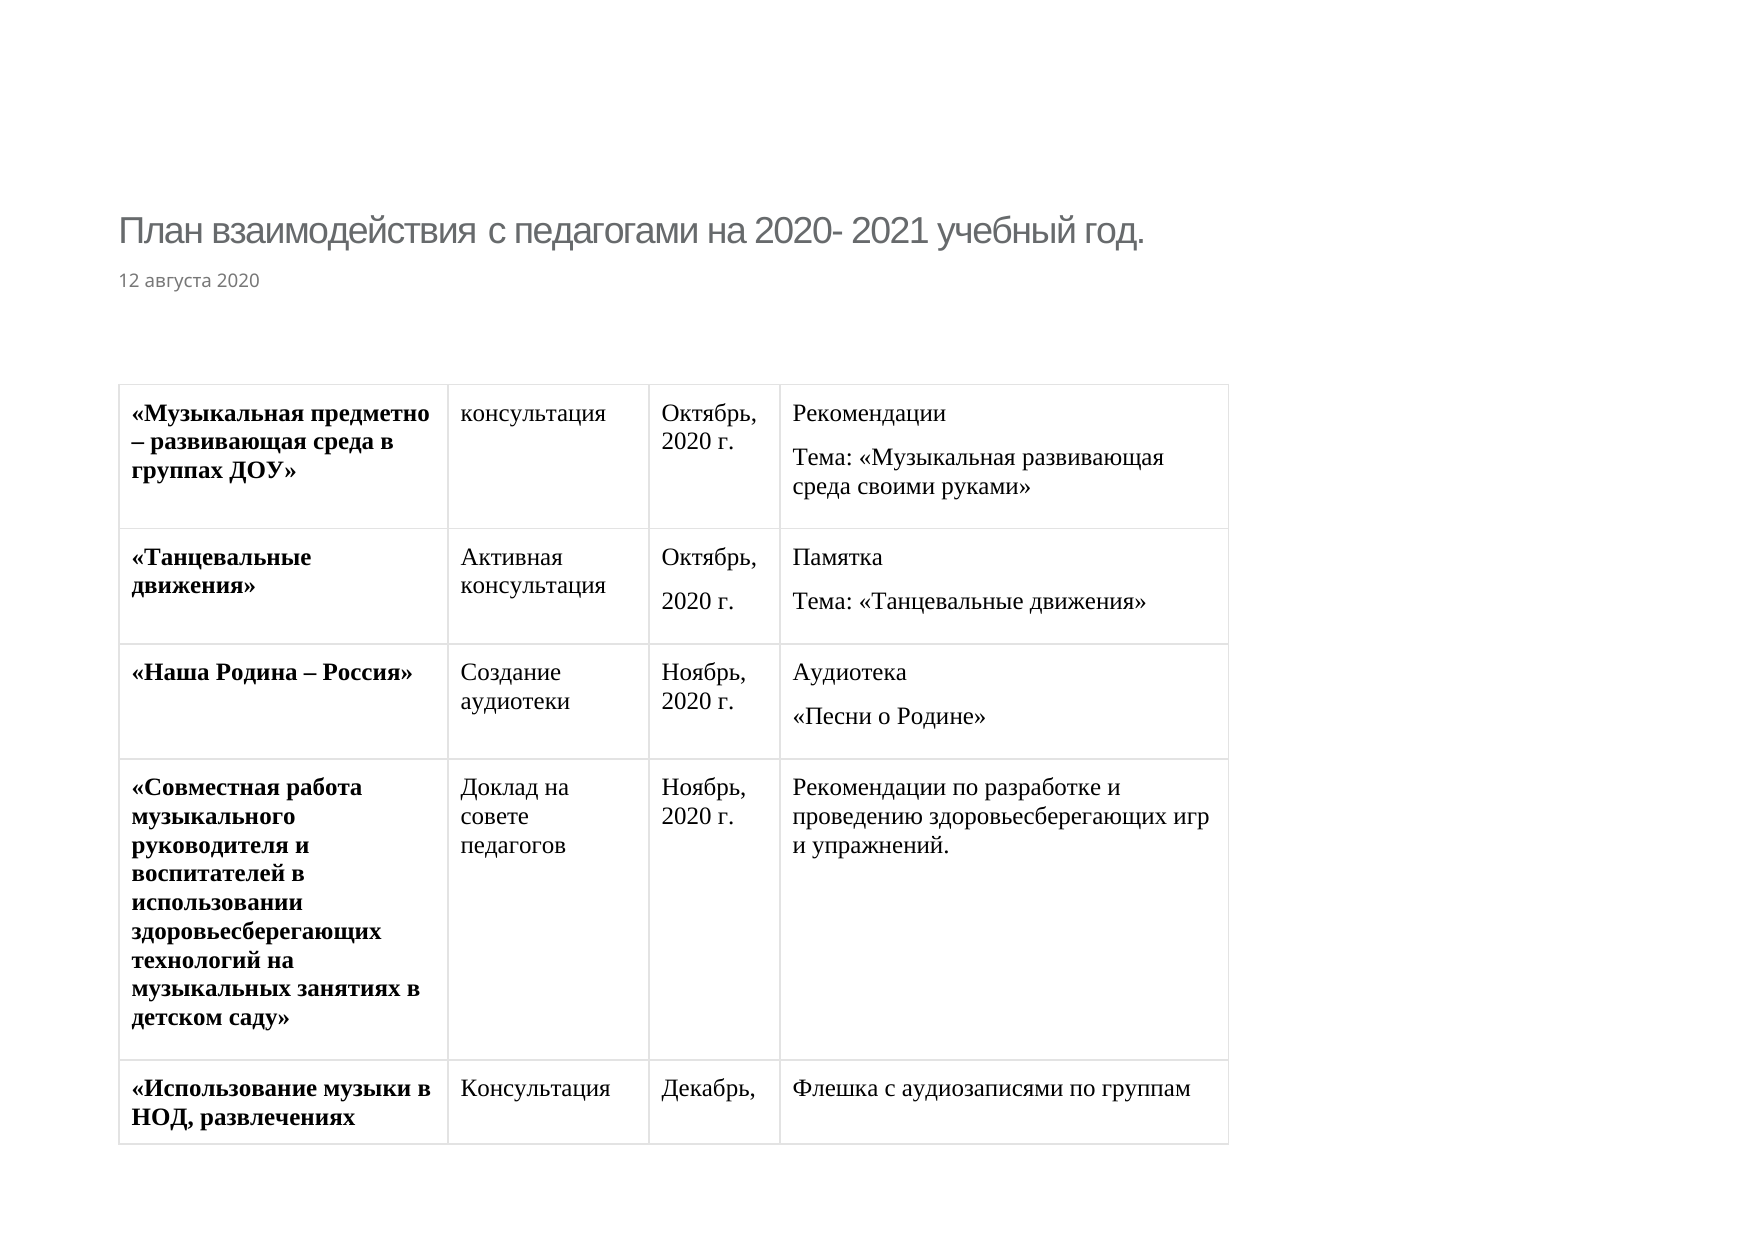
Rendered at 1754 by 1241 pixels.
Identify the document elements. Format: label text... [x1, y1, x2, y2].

table_cell Доклад на совете педагогов [449, 760, 648, 1059]
table_cell Памятка Тема: «Танцевальные движения» [781, 529, 1228, 643]
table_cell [120, 1061, 447, 1143]
table_cell Рекомендации по разработке и проведению здоровьесберегающих игр и упражнений. [781, 760, 1228, 1059]
table_cell Консультация [449, 1061, 648, 1143]
table_cell Декабрь, 2020 г. [650, 1061, 779, 1143]
table_header консультация [449, 385, 648, 528]
table_cell «Совместная работа музыкального руководителя и воспитателей в использовании здоровьесберегающих технологий на музыкальных занятиях в детском саду» [120, 760, 447, 1059]
table_cell Ноябрь, 2020 г. [650, 760, 779, 1059]
text План взаимодействия с педагогами на 2020- 2021 учебный год. [118, 208, 1636, 252]
table_cell «Наша Родина – Россия» [120, 645, 447, 758]
table_cell Ноябрь, 2020 г. [650, 645, 779, 758]
table_header Рекомендации Тема: «Музыкальная развивающая среда своими руками» [781, 385, 1228, 528]
table_cell Создание аудиотеки [449, 645, 648, 758]
table_cell Аудиотека «Песни о Родине» [781, 645, 1228, 758]
table_cell «Танцевальные движения» [120, 529, 447, 643]
table_cell Активная консультация [449, 529, 648, 643]
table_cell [781, 1061, 1228, 1143]
table_header «Музыкальная предметно – развивающая среда в группах ДОУ» [120, 385, 447, 528]
text 12 августа 2020 [118, 267, 1636, 293]
table_cell Октябрь, 2020 г. [650, 529, 779, 643]
table_header Октябрь, 2020 г. [650, 385, 779, 528]
